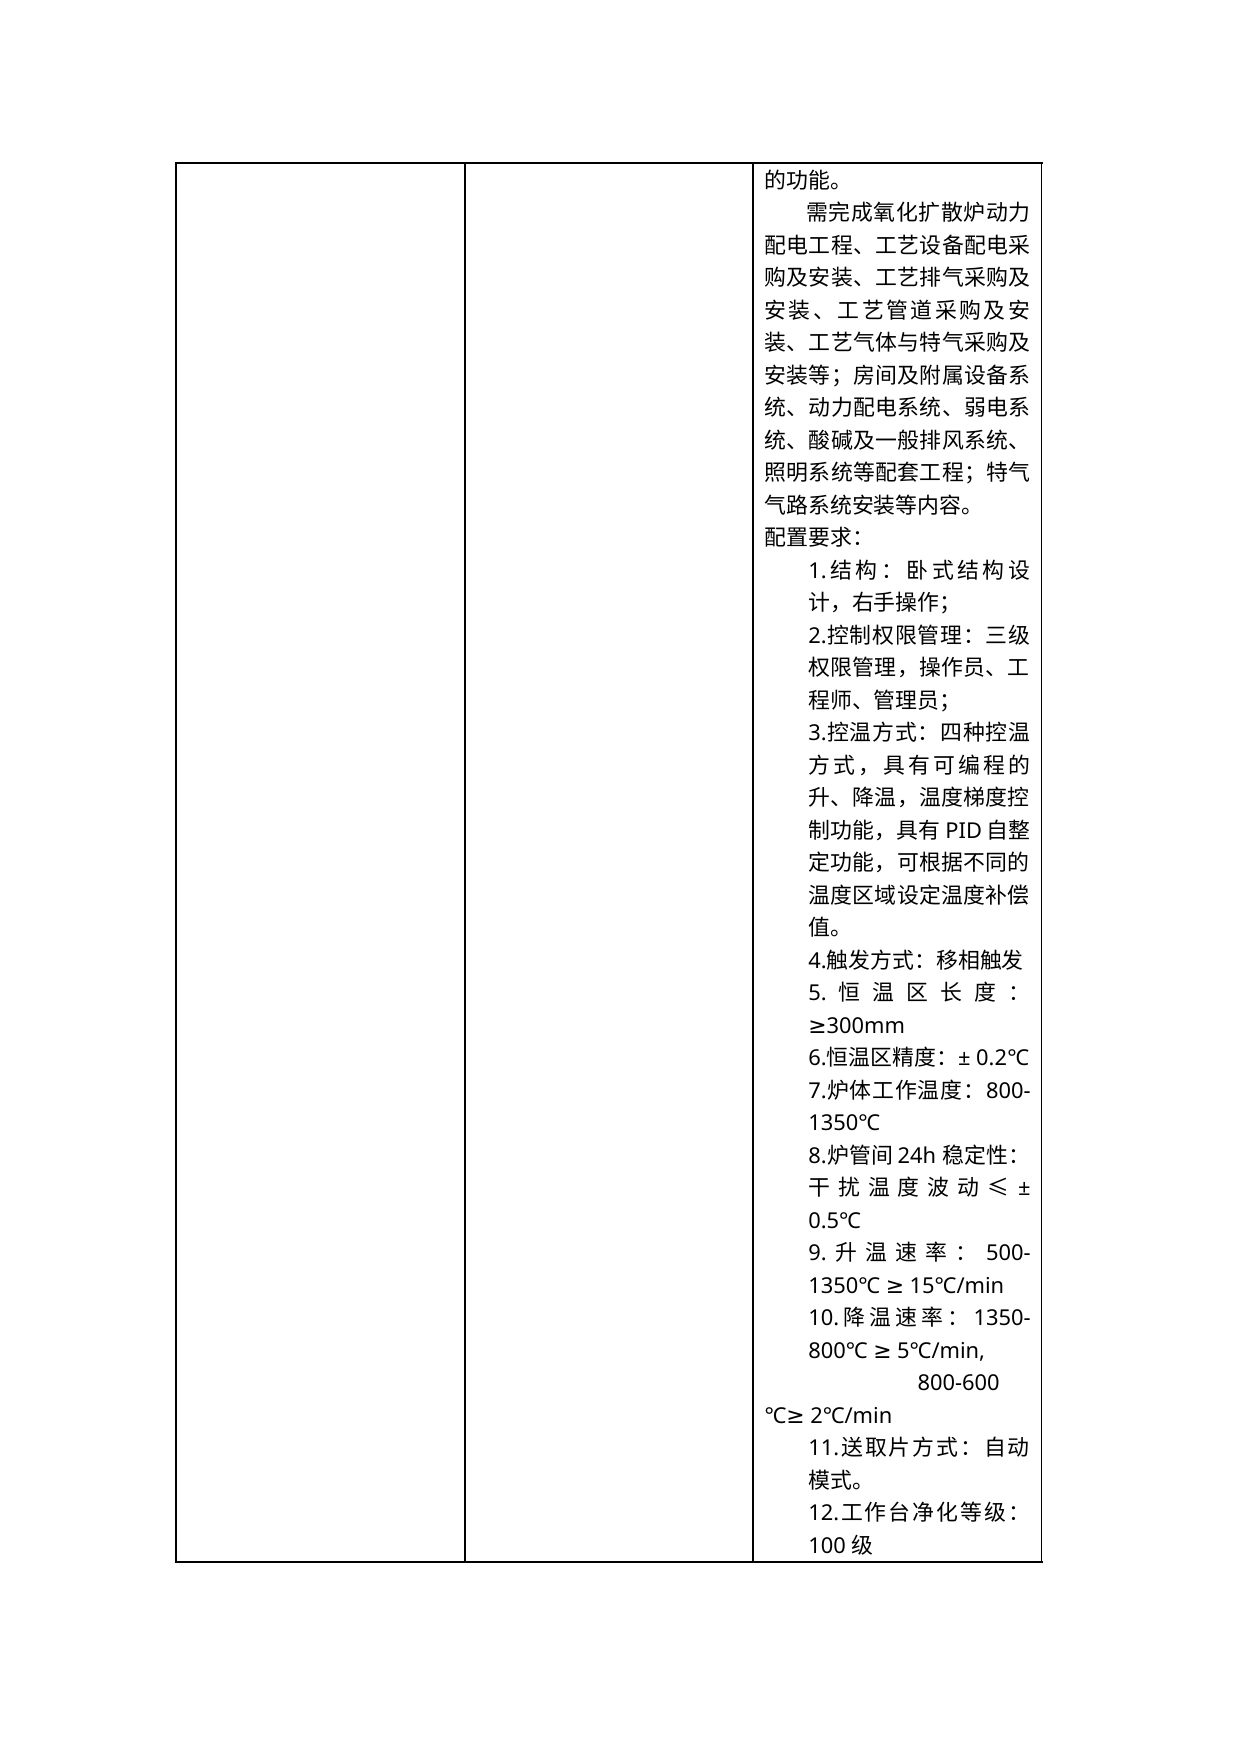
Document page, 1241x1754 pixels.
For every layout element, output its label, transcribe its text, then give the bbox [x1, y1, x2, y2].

table_cell [466, 164, 752, 1561]
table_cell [754, 164, 1041, 1561]
table_cell 1 [177, 164, 464, 1561]
